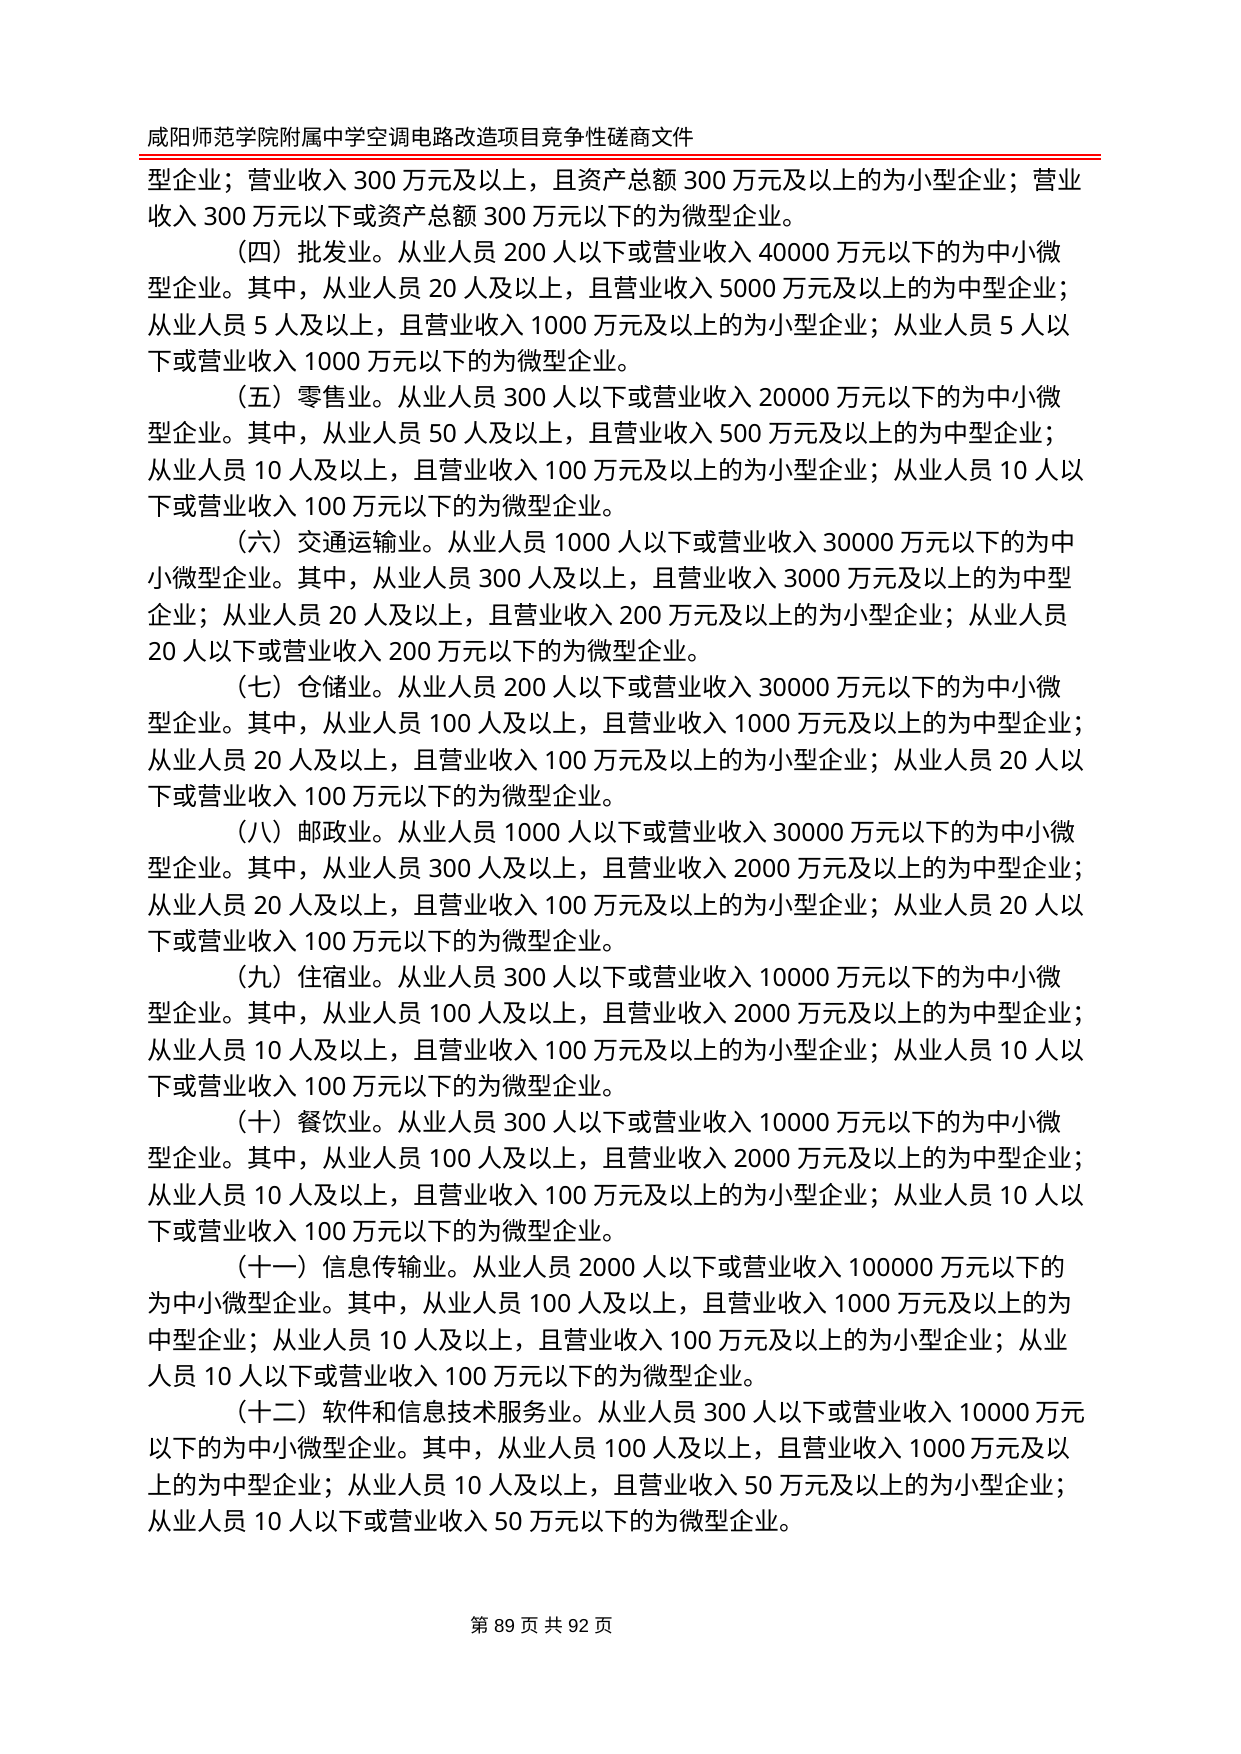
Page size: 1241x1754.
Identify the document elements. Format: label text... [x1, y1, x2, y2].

text （十）餐饮业。从业人员 300 人以下或营业收入 10000 万元以下的为中小微 [148, 1103, 1093, 1139]
text （十一）信息传输业。从业人员 2000 人以下或营业收入 100000 万元以下的 [148, 1248, 1093, 1284]
text （六）交通运输业。从业人员 1000 人以下或营业收入 30000 万元以下的为中小微型企业。其中，从业人员 300 人及以上，且营业收入 3000 万元及以上的为中型企业；从业人员 20 人及以上，且营业收入 200 万元及以上的为小型企业；从业人员 20 人以下或营业收入 200 万元以下的为微型企业。 [148, 523, 1093, 668]
text 型企业。其中，从业人员 50 人及以上，且营业收入 500 万元及以上的为中型企业；从业人员 10 人及以上，且营业收入 100 万元及以上的为小型企业；从业人员 10 人以下或营业收入 100 万元以下的为微型企业。 [148, 414, 1093, 523]
text （七）仓储业。从业人员 200 人以下或营业收入 30000 万元以下的为中小微 [148, 668, 1093, 704]
text （五）零售业。从业人员 300 人以下或营业收入 20000 万元以下的为中小微 [148, 378, 1093, 414]
text 型企业。其中，从业人员 100 人及以上，且营业收入 2000 万元及以上的为中型企业；从业人员 10 人及以上，且营业收入 100 万元及以上的为小型企业；从业人员 10 人以下或营业收入 100 万元以下的为微型企业。 [148, 1139, 1093, 1248]
text （四）批发业。从业人员 200 人以下或营业收入 40000 万元以下的为中小微 [148, 233, 1093, 269]
text （八）邮政业。从业人员 1000 人以下或营业收入 30000 万元以下的为中小微型企业。其中，从业人员 300 人及以上，且营业收入 2000 万元及以上的为中型企业；从业人员 20 人及以上，且营业收入 100 万元及以上的为小型企业；从业人员 20 人以下或营业收入 100 万元以下的为微型企业。 [148, 813, 1093, 958]
text （九）住宿业。从业人员 300 人以下或营业收入 10000 万元以下的为中小微 [148, 958, 1093, 994]
text 为中小微型企业。其中，从业人员 100 人及以上，且营业收入 1000 万元及以上的为中型企业；从业人员 10 人及以上，且营业收入 100 万元及以上的为小型企业；从业人员 10 人以下或营业收入 100 万元以下的为微型企业。 [148, 1284, 1093, 1393]
text 型企业。其中，从业人员 20 人及以上，且营业收入 5000 万元及以上的为中型企业；从业人员 5 人及以上，且营业收入 1000 万元及以上的为小型企业；从业人员 5 人以下或营业收入 1000 万元以下的为微型企业。 [148, 269, 1093, 378]
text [148, 160, 1093, 233]
text 型企业。其中，从业人员 100 人及以上，且营业收入 1000 万元及以上的为中型企业；从业人员 20 人及以上，且营业收入 100 万元及以上的为小型企业；从业人员 20 人以下或营业收入 100 万元以下的为微型企业。 [148, 704, 1093, 813]
text 型企业。其中，从业人员 100 人及以上，且营业收入 2000 万元及以上的为中型企业；从业人员 10 人及以上，且营业收入 100 万元及以上的为小型企业；从业人员 10 人以下或营业收入 100 万元以下的为微型企业。 [148, 994, 1093, 1103]
text （十二）软件和信息技术服务业。从业人员 300 人以下或营业收入 10000万元以下的为中小微型企业。其中，从业人员 100 人及以上，且营业收入 1000万元及以上的为中型企业；从业人员 10 人及以上，且营业收入 50 万元及以上的为小型企业；从业人员 10 人以下或营业收入 50 万元以下的为微型企业。 [148, 1393, 1093, 1538]
